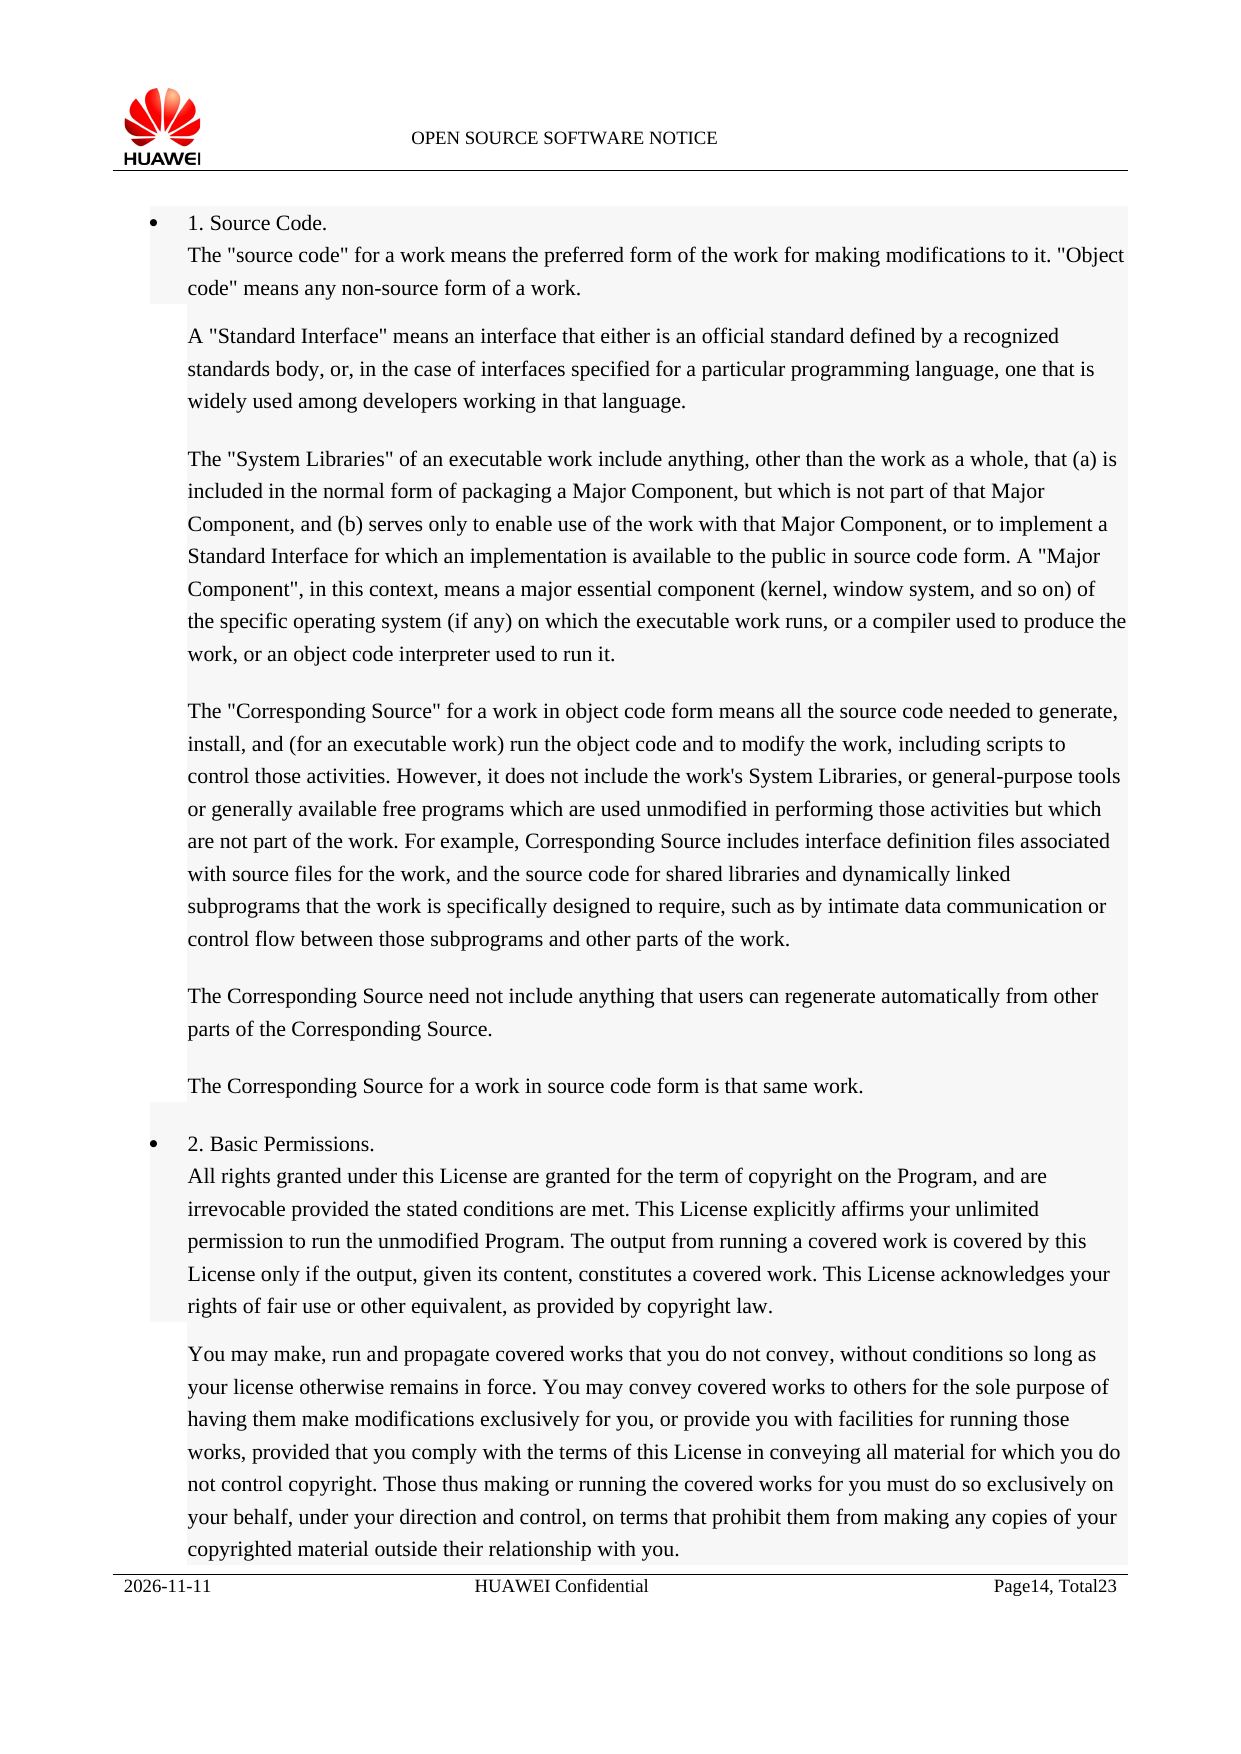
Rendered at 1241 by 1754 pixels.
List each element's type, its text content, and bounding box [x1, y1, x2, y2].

text A "Standard Interface" means an interface that either is an official standard defined by a recognized standards body, or, in the case of interfaces specified for a particular programming language, one that is widely used among developers working in that language. [187, 319, 1128, 417]
text The "Corresponding Source" for a work in object code form means all the source code needed to generate, install, and (for an executable work) run the object code and to modify the work, including scripts to control those activities. However, it does not include the work's System Libraries, or general-purpose tools or generally available free programs which are used unmodified in performing those activities but which are not part of the work. For example, Corresponding Source includes interface definition files associated with source files for the work, and the source code for shared libraries and dynamically linked subprograms that the work is specifically designed to require, such as by intimate data communication or control flow between those subprograms and other parts of the work. [187, 694, 1128, 954]
list 2. Basic Permissions. All rights granted under this License are granted for the term of copyright on the Program, and are irrevocable provided the stated conditions are met. This License explicitly affirms your unlimited permission to run the unmodified Program. The output from running a covered work is covered by this License only if the output, given its content, constitutes a covered work. This License acknowledges your rights of fair use or other equivalent, as provided by copyright law. [150, 1127, 1128, 1322]
list 1. Source Code. The "source code" for a work means the preferred form of the work for making modifications to it. "Object code" means any non-source form of a work. [150, 206, 1128, 304]
text The Corresponding Source for a work in source code form is that same work. [187, 1069, 1128, 1102]
text The "System Libraries" of an executable work include anything, other than the work as a whole, that (a) is included in the normal form of packaging a Major Component, but which is not part of that Major Component, and (b) serves only to enable use of the work with that Major Component, or to implement a Standard Interface for which an implementation is available to the public in source code form. A "Major Component", in this context, means a major essential component (kernel, window system, and so on) of the specific operating system (if any) on which the executable work runs, or a compiler used to produce the work, or an object code interpreter used to run it. [187, 442, 1128, 669]
text The Corresponding Source need not include anything that users can regenerate automatically from other parts of the Corresponding Source. [187, 979, 1128, 1044]
text You may make, run and propagate covered works that you do not convey, without conditions so long as your license otherwise remains in force. You may convey covered works to others for the sole purpose of having them make modifications exclusively for you, or provide you with facilities for running those works, provided that you comply with the terms of this License in conveying all material for which you do not control copyright. Those thus making or running the covered works for you must do so exclusively on your behalf, under your direction and control, on terms that prohibit them from making any copies of your copyrighted material outside their relationship with you. [187, 1338, 1128, 1565]
picture [124, 88, 201, 165]
